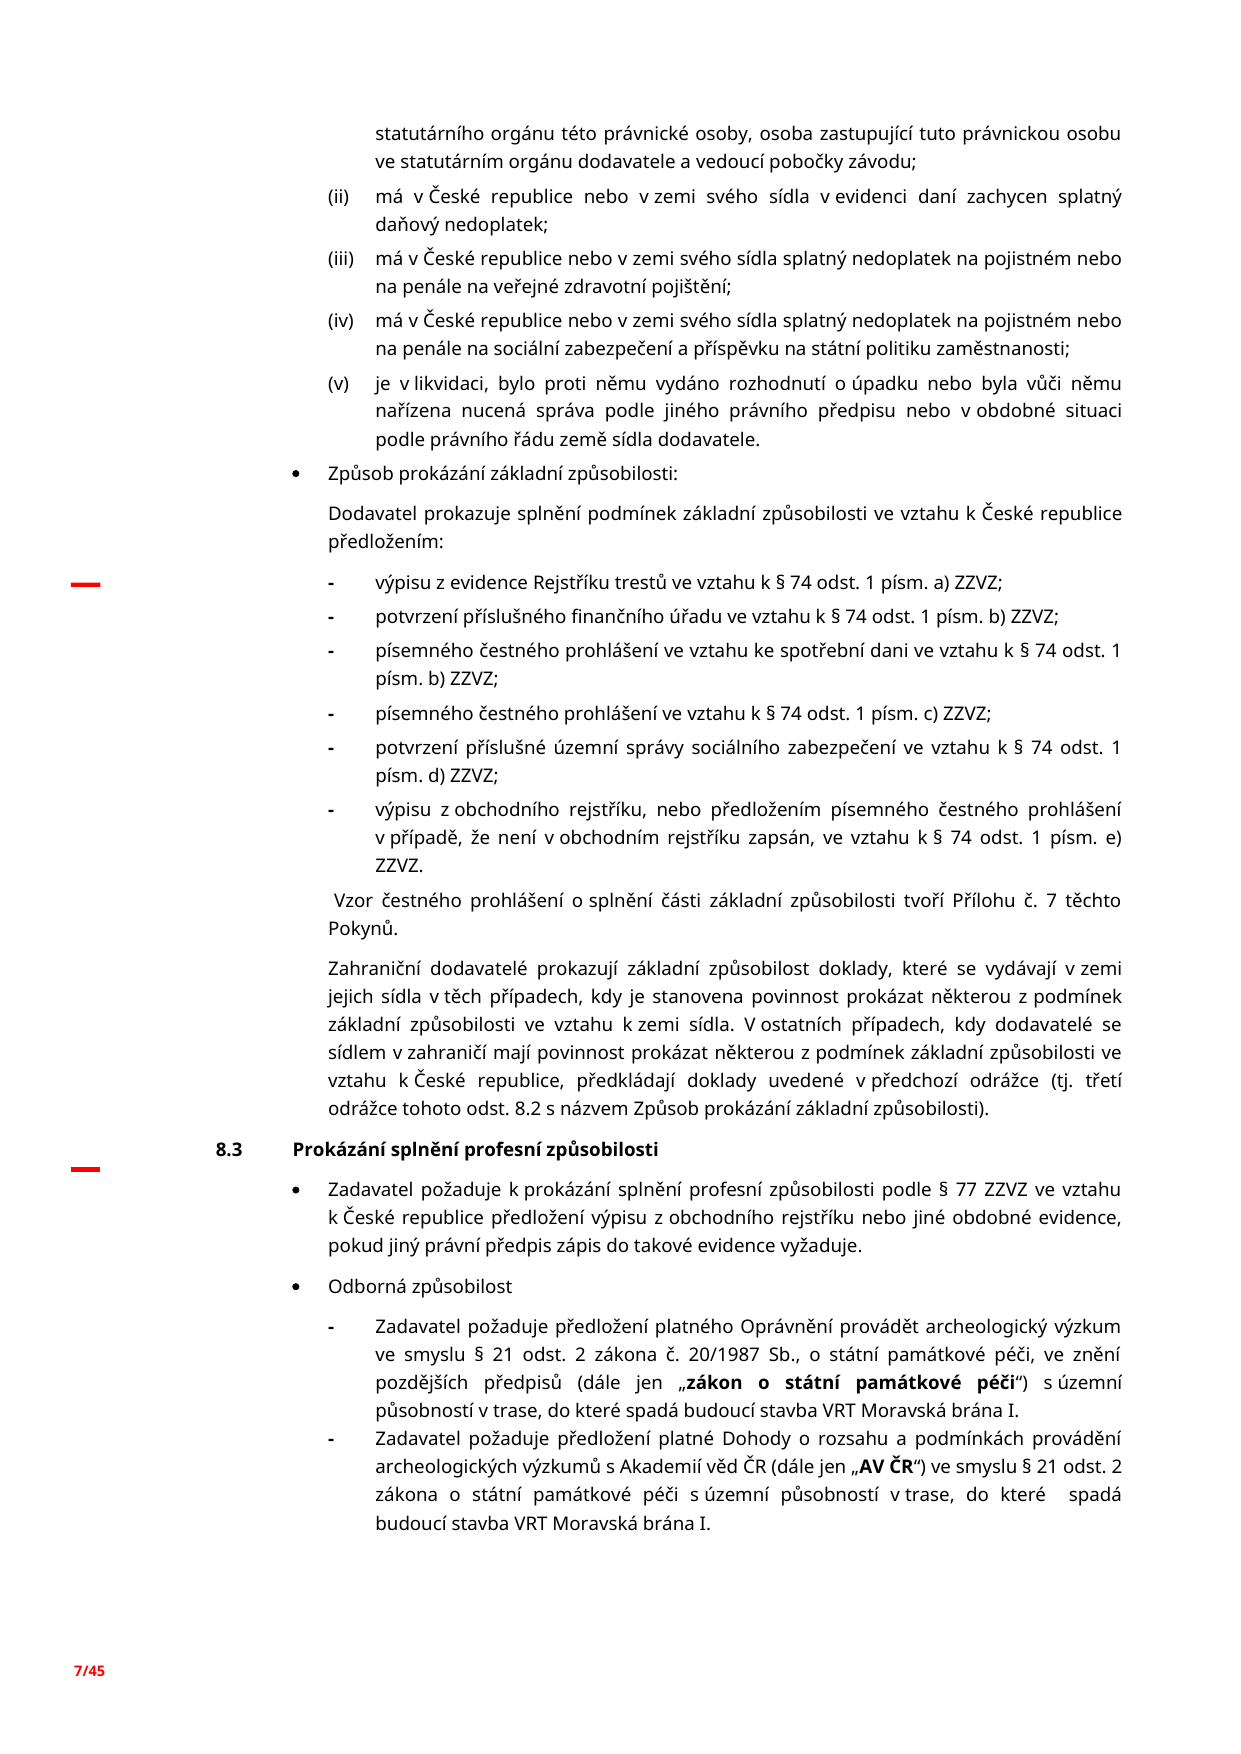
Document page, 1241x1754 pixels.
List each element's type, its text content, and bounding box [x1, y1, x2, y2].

text Prokázání splnění profesní způsobilosti [216, 1136, 1122, 1162]
text výpisu z obchodního rejstříku, nebo předložením písemného čestného prohlášení v případě, že není v obchodním rejstříku zapsán, ve vztahu k § 74 odst. 1 písm. e) ZZVZ. [328, 797, 1122, 878]
text Zadavatel požaduje předložení platného Oprávnění provádět archeologický výzkum ve smyslu § 21 odst. 2 zákona č. 20/1987 Sb., o státní památkové péči, ve znění pozdějších předpisů (dále jen „zákon o státní památkové péči“) s územní působností v trase, do které spadá budoucí stavba VRT Moravská brána I. [328, 1314, 1122, 1423]
list má v České republice nebo v zemi svého sídla splatný nedoplatek na pojistném nebo na penále na veřejné zdravotní pojištění; [328, 245, 1122, 299]
text písemného čestného prohlášení ve vztahu k § 74 odst. 1 písm. c) ZZVZ; [328, 700, 1122, 726]
text výpisu z evidence Rejstříku trestů ve vztahu k § 74 odst. 1 písm. a) ZZVZ; [328, 569, 1122, 595]
list má v České republice nebo v zemi svého sídla splatný nedoplatek na pojistném nebo na penále na sociální zabezpečení a příspěvku na státní politiku zaměstnanosti; [328, 307, 1122, 361]
text Dodavatel prokazuje splnění podmínek základní způsobilosti ve vztahu k České republice předložením: [328, 501, 1122, 554]
text potvrzení příslušného finančního úřadu ve vztahu k § 74 odst. 1 písm. b) ZZVZ; [328, 603, 1122, 629]
text potvrzení příslušné územní správy sociálního zabezpečení ve vztahu k § 74 odst. 1 písm. d) ZZVZ; [328, 734, 1122, 788]
text Odborná způsobilost [292, 1273, 1122, 1299]
list Vzor čestného prohlášení o splnění části základní způsobilosti tvoří Přílohu č. 7 těchto Pokynů. [292, 887, 1122, 940]
text písemného čestného prohlášení ve vztahu ke spotřební dani ve vztahu k § 74 odst. 1 písm. b) ZZVZ; [328, 638, 1122, 691]
text Zadavatel požaduje předložení platné Dohody o rozsahu a podmínkách provádění archeologických výzkumů s Akademií věd ČR (dále jen „AV ČR“) ve smyslu § 21 odst. 2 zákona o státní památkové péči s územní působností v trase, do které spadá budoucí stavba VRT Moravská brána I. [328, 1426, 1122, 1535]
list je v likvidaci, bylo proti němu vydáno rozhodnutí o úpadku nebo byla vůči němu nařízena nucená správa podle jiného právního předpisu nebo v obdobné situaci podle právního řádu země sídla dodavatele. [328, 370, 1122, 451]
text Způsob prokázání základní způsobilosti: [292, 460, 1122, 486]
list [328, 121, 1122, 174]
text Zadavatel požaduje k prokázání splnění profesní způsobilosti podle § 77 ZZVZ ve vztahu k České republice předložení výpisu z obchodního rejstříku nebo jiné obdobné evidence, pokud jiný právní předpis zápis do takové evidence vyžaduje. [292, 1177, 1122, 1258]
text Zahraniční dodavatelé prokazují základní způsobilost doklady, které se vydávají v zemi jejich sídla v těch případech, kdy je stanovena povinnost prokázat některou z podmínek základní způsobilosti ve vztahu k zemi sídla. V ostatních případech, kdy dodavatelé se sídlem v zahraničí mají povinnost prokázat některou z podmínek základní způsobilosti ve vztahu k České republice, předkládají doklady uvedené v předchozí odrážce (tj. třetí odrážce tohoto odst. 8.2 s názvem Způsob prokázání základní způsobilosti). [328, 955, 1122, 1121]
list má v České republice nebo v zemi svého sídla v evidenci daní zachycen splatný daňový nedoplatek; [328, 183, 1122, 236]
